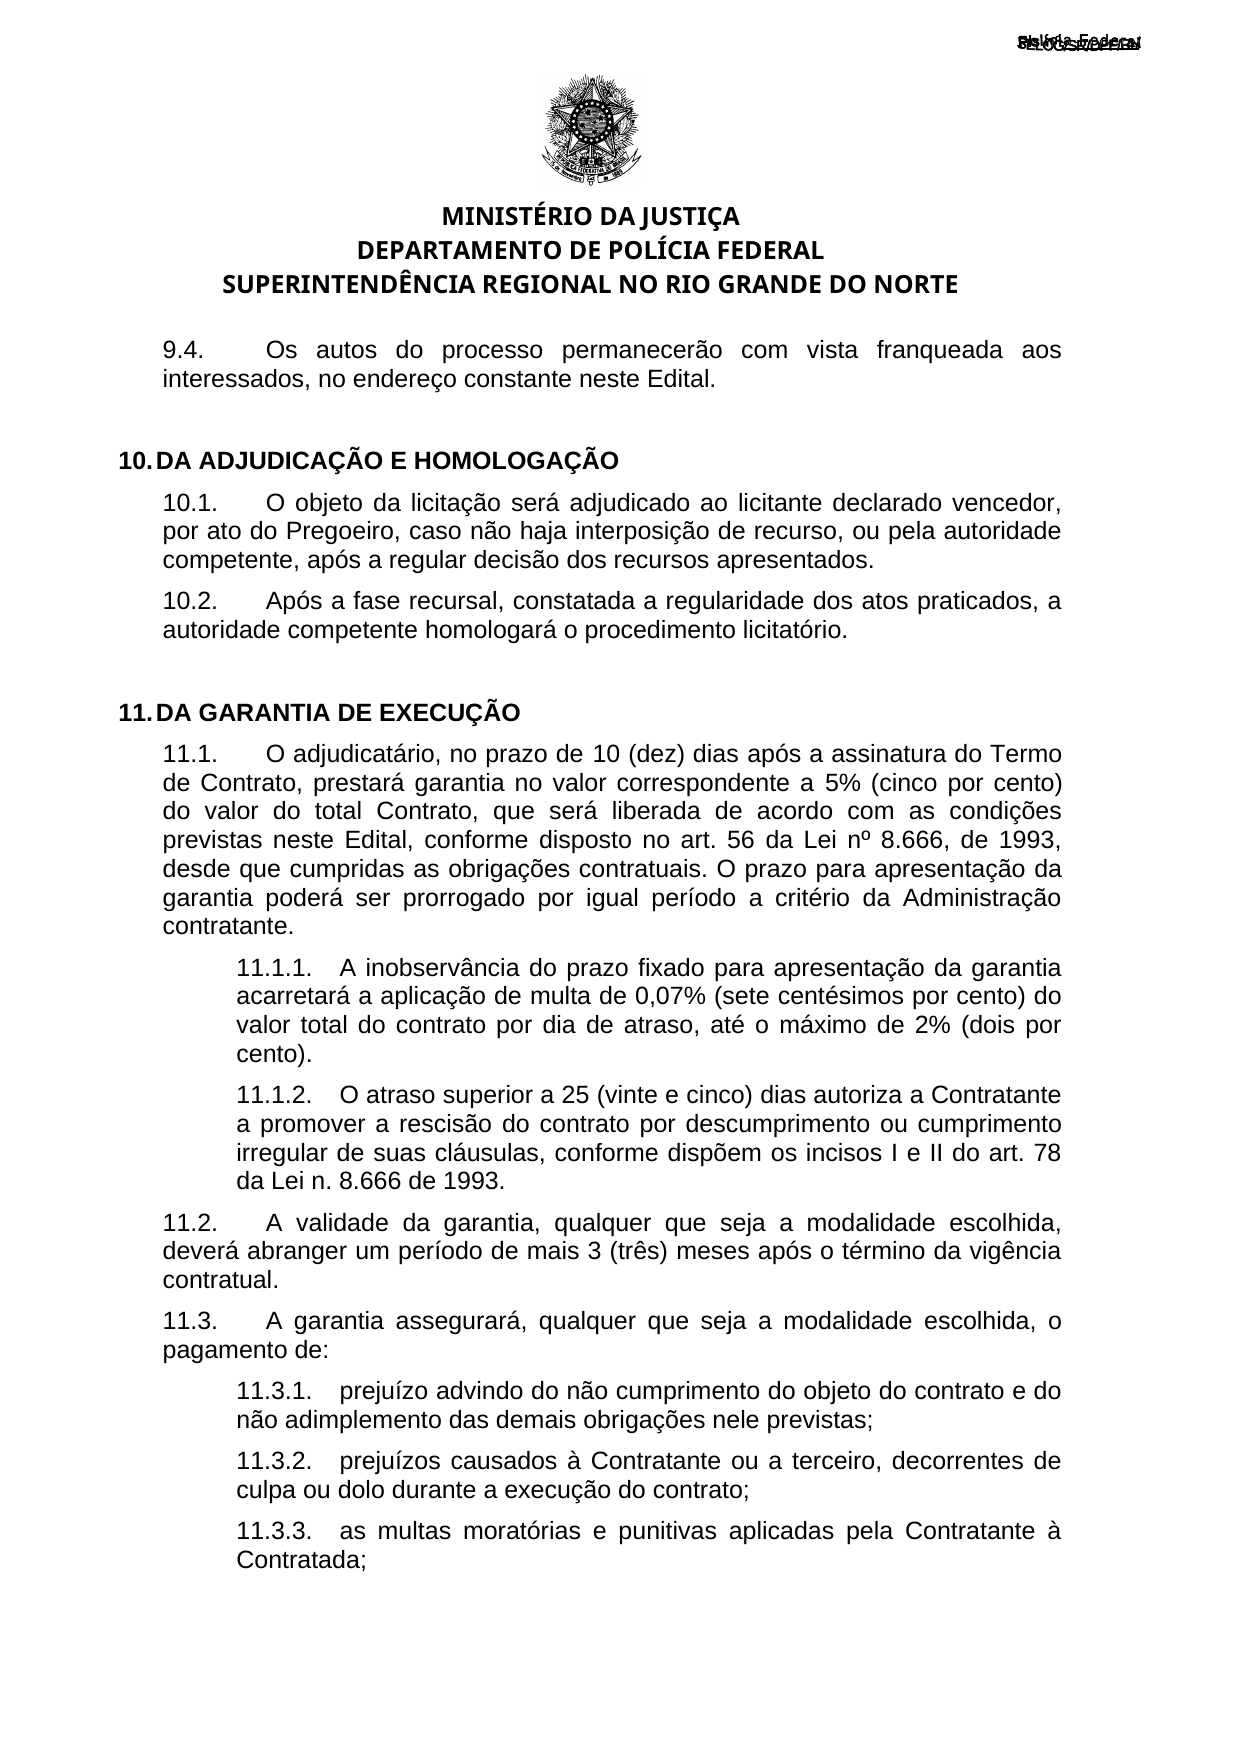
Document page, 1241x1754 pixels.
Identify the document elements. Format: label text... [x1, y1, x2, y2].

list Os autos do processo permanecerão com vista franqueada aos interessados, no endereço constante neste Edital. [162, 335, 1063, 392]
picture [539, 73, 643, 187]
list prejuízos causados à Contratante ou a terceiro, decorrentes de culpa ou dolo durante a execução do contrato; [236, 1446, 1063, 1504]
list prejuízo advindo do não cumprimento do objeto do contrato e do não adimplemento das demais obrigações nele previstas; [236, 1376, 1063, 1434]
list DA GARANTIA DE EXECUÇÃO [118, 697, 1065, 726]
list as multas moratórias e punitivas aplicadas pela Contratante à Contratada; [236, 1516, 1063, 1574]
list Após a fase recursal, constatada a regularidade dos atos praticados, a autoridade competente homologará o procedimento licitatório. [162, 586, 1063, 644]
list A validade da garantia, qualquer que seja a modalidade escolhida, deverá abranger um período de mais 3 (três) meses após o término da vigência contratual. [162, 1207, 1063, 1294]
list A inobservância do prazo fixado para apresentação da garantia acarretará a aplicação de multa de 0,07% (sete centésimos por cento) do valor total do contrato por dia de atraso, até o máximo de 2% (dois por cento). [236, 952, 1063, 1067]
list O objeto da licitação será adjudicado ao licitante declarado vencedor, por ato do Pregoeiro, caso não haja interposição de recurso, ou pela autoridade competente, após a regular decisão dos recursos apresentados. [162, 487, 1063, 574]
list A garantia assegurará, qualquer que seja a modalidade escolhida, o pagamento de: [162, 1306, 1063, 1364]
list O adjudicatário, no prazo de 10 (dez) dias após a assinatura do Termo de Contrato, prestará garantia no valor correspondente a 5% (cinco por cento) do valor do total Contrato, que será liberada de acordo com as condições previstas neste Edital, conforme disposto no art. 56 da Lei nº 8.666, de 1993, desde que cumpridas as obrigações contratuais. O prazo para apresentação da garantia poderá ser prorrogado por igual período a critério da Administração contratante. [162, 739, 1063, 940]
list DA ADJUDICAÇÃO E HOMOLOGAÇÃO [118, 446, 1065, 475]
list O atraso superior a 25 (vinte e cinco) dias autoriza a Contratante a promover a rescisão do contrato por descumprimento ou cumprimento irregular de suas cláusulas, conforme dispõem os incisos I e II do art. 78 da Lei n. 8.666 de 1993. [236, 1080, 1063, 1195]
